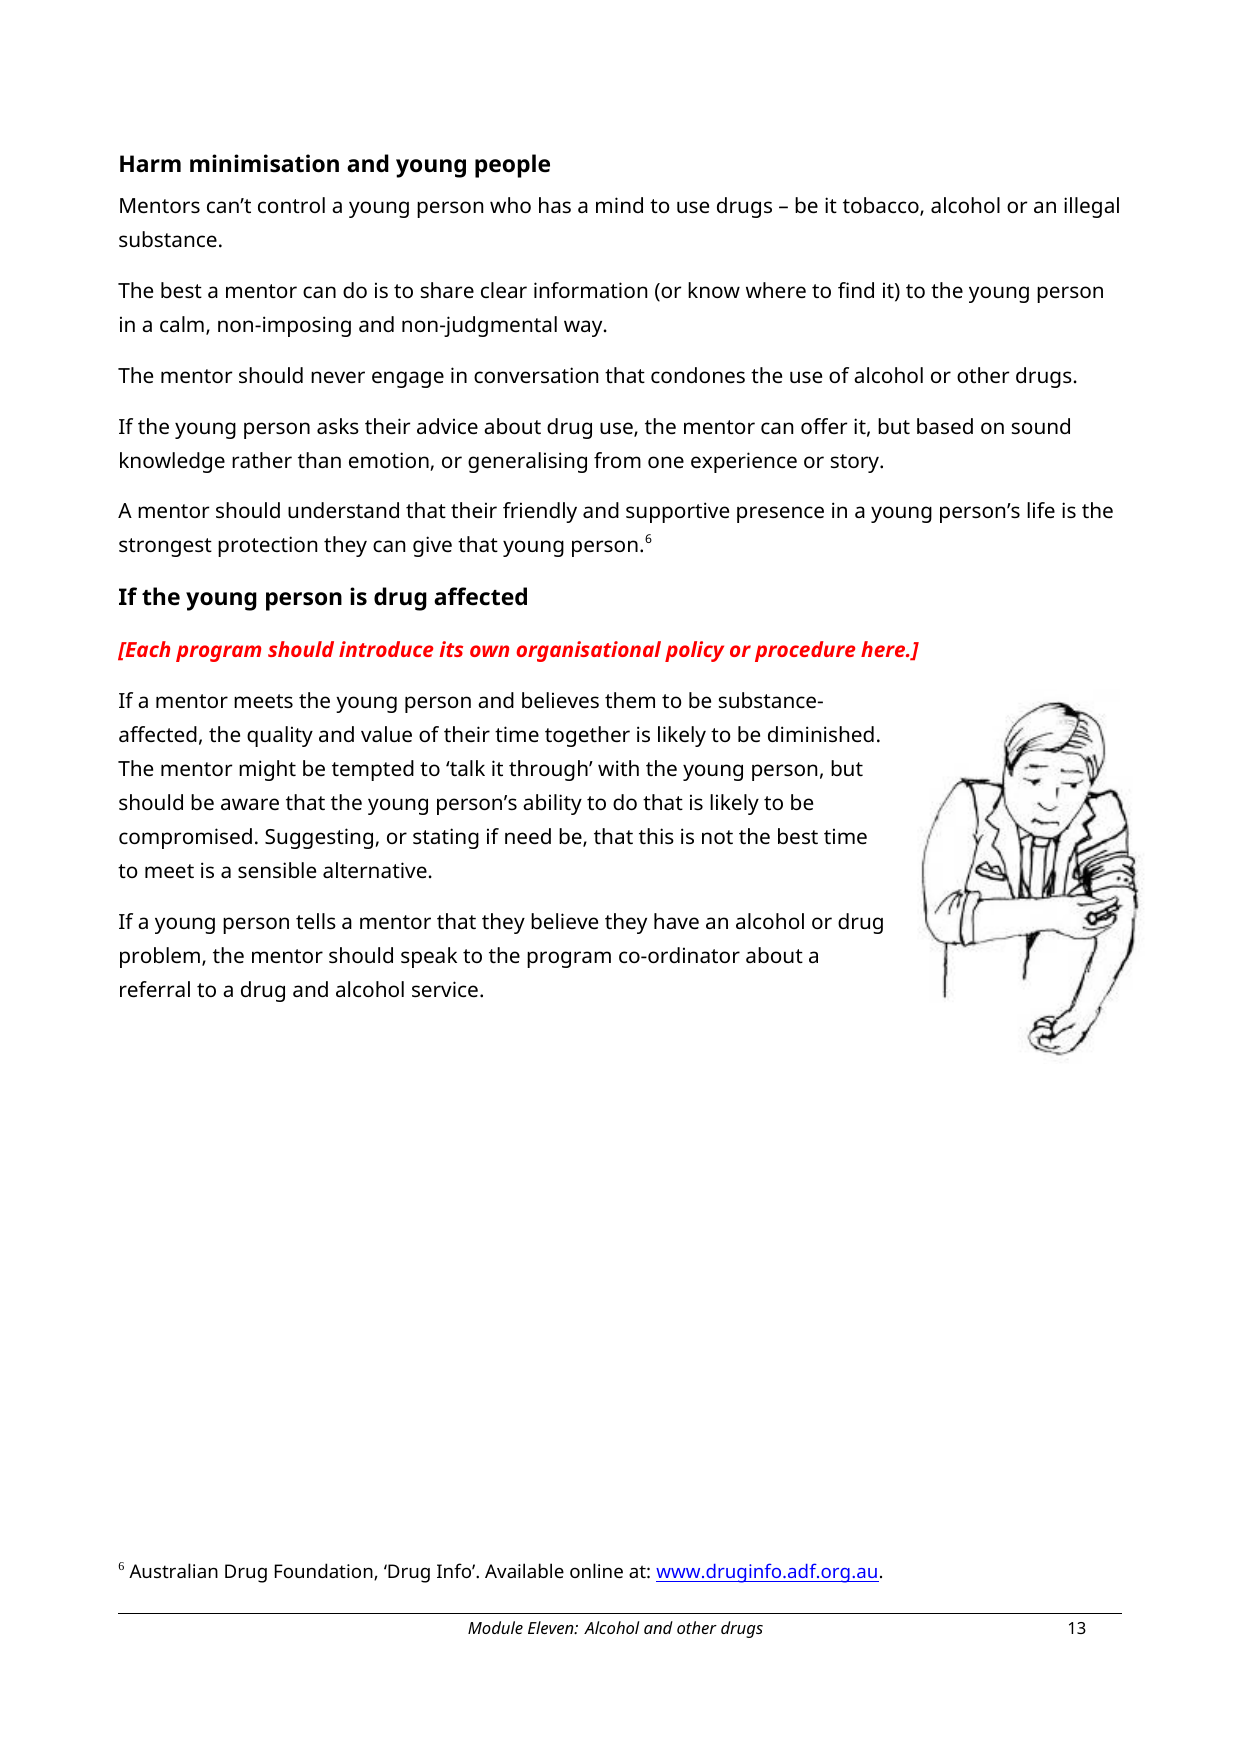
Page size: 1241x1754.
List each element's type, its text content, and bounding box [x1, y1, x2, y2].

text The best a mentor can do is to share clear information (or know where to find it) to the young person in a calm, non-imposing and non-judgmental way. [118, 276, 1122, 339]
text Mentors can’t control a young person who has a mind to use drugs – be it tobacco, alcohol or an illegal substance. [118, 191, 1122, 254]
text If a young person tells a mentor that they believe they have an alcohol or drug problem, the mentor should speak to the program co-ordinator about a referral to a drug and alcohol service. [118, 907, 905, 1004]
text [Each program should introduce its own organisational policy or procedure here.] [118, 636, 1122, 664]
text If the young person is drug affected [118, 581, 1122, 613]
text Harm minimisation and young people [118, 148, 1122, 179]
text If the young person asks their advice about drug use, the mentor can offer it, but based on sound knowledge rather than emotion, or generalising from one experience or story. [118, 412, 1122, 474]
picture [905, 689, 1159, 1062]
text The mentor should never engage in conversation that condones the use of alcohol or other drugs. [118, 361, 1122, 389]
text A mentor should understand that their friendly and supportive presence in a young person’s life is the strongest protection they can give that young person. [118, 497, 1122, 559]
text If a mentor meets the young person and believes them to be substance-affected, the quality and value of their time together is likely to be diminished. The mentor might be tempted to ‘talk it through’ with the young person, but should be aware that the young person’s ability to do that is likely to be compromised. Suggesting, or stating if need be, that this is not the best time to meet is a sensible alternative. [118, 686, 1122, 885]
